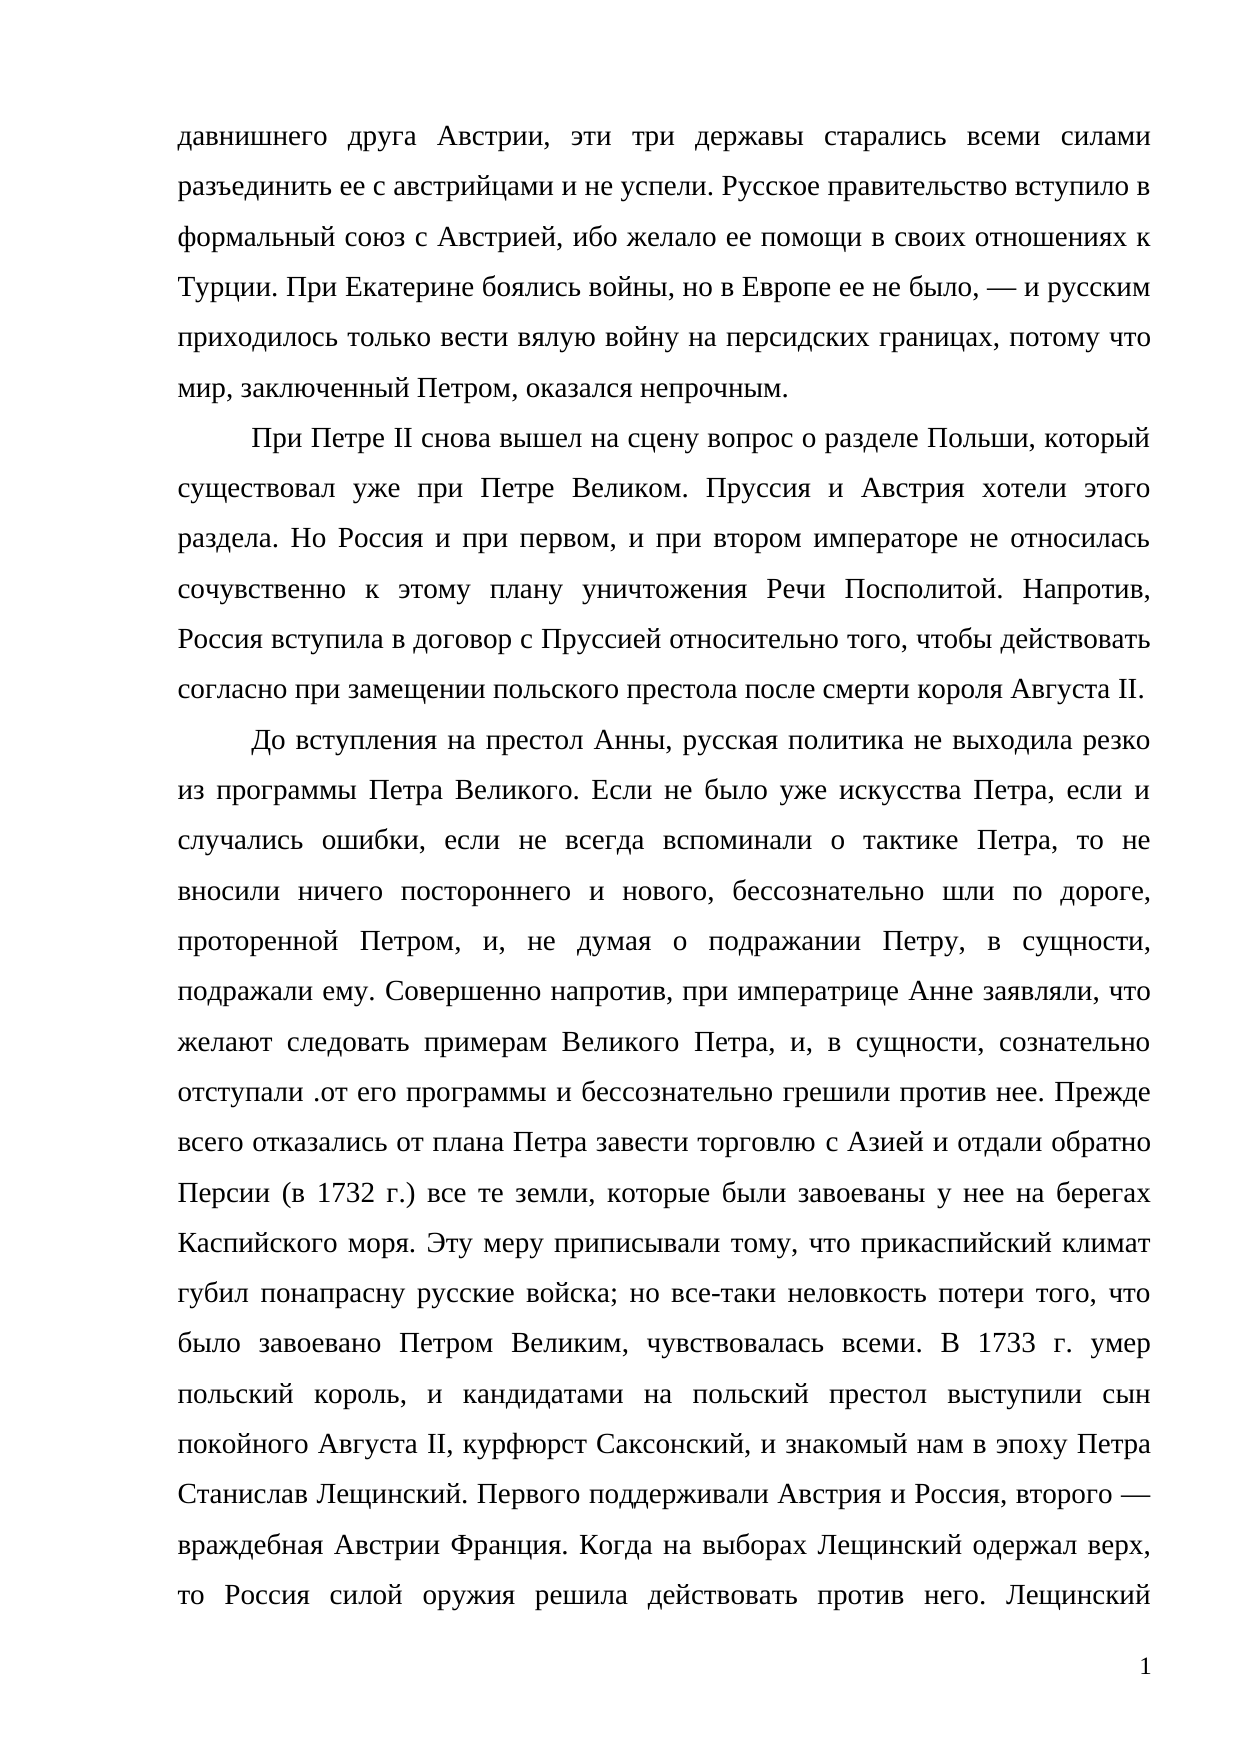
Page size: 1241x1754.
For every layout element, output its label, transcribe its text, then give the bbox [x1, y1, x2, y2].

text При Петре II снова вышел на сцену вопрос о разделе Польши, который существовал уже при Петре Великом. Пруссия и Австрия хотели этого раздела. Но Россия и при первом, и при втором императоре не относилась сочувственно к этому плану уничтожения Речи Посполитой. Напротив, Россия вступила в договор с Пруссией относительно того, чтобы действовать согласно при замещении польского престола после смерти короля Августа II. [177, 420, 1152, 705]
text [177, 118, 1152, 403]
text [177, 722, 1152, 1611]
